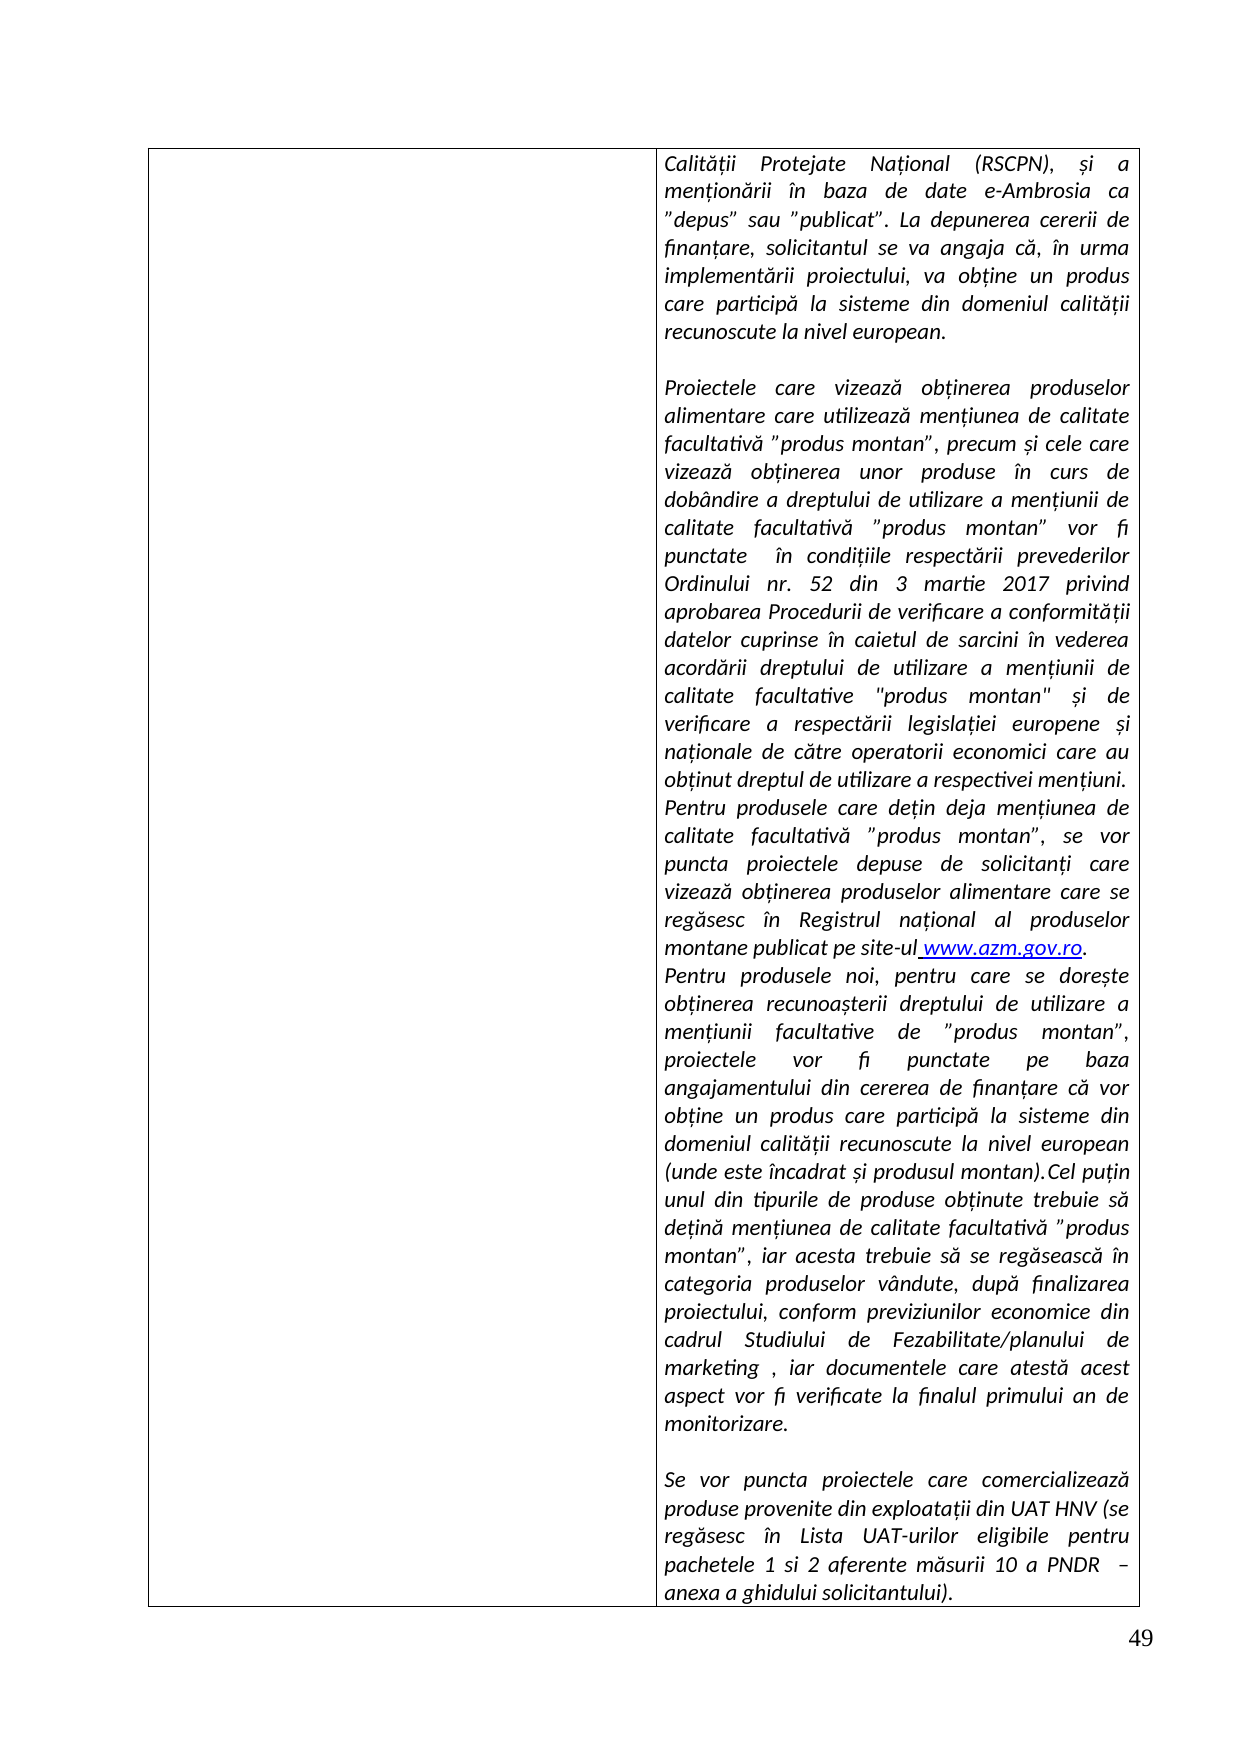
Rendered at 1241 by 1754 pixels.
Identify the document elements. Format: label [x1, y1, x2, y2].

table_cell [657, 149, 1139, 1606]
table_cell [149, 149, 656, 1606]
